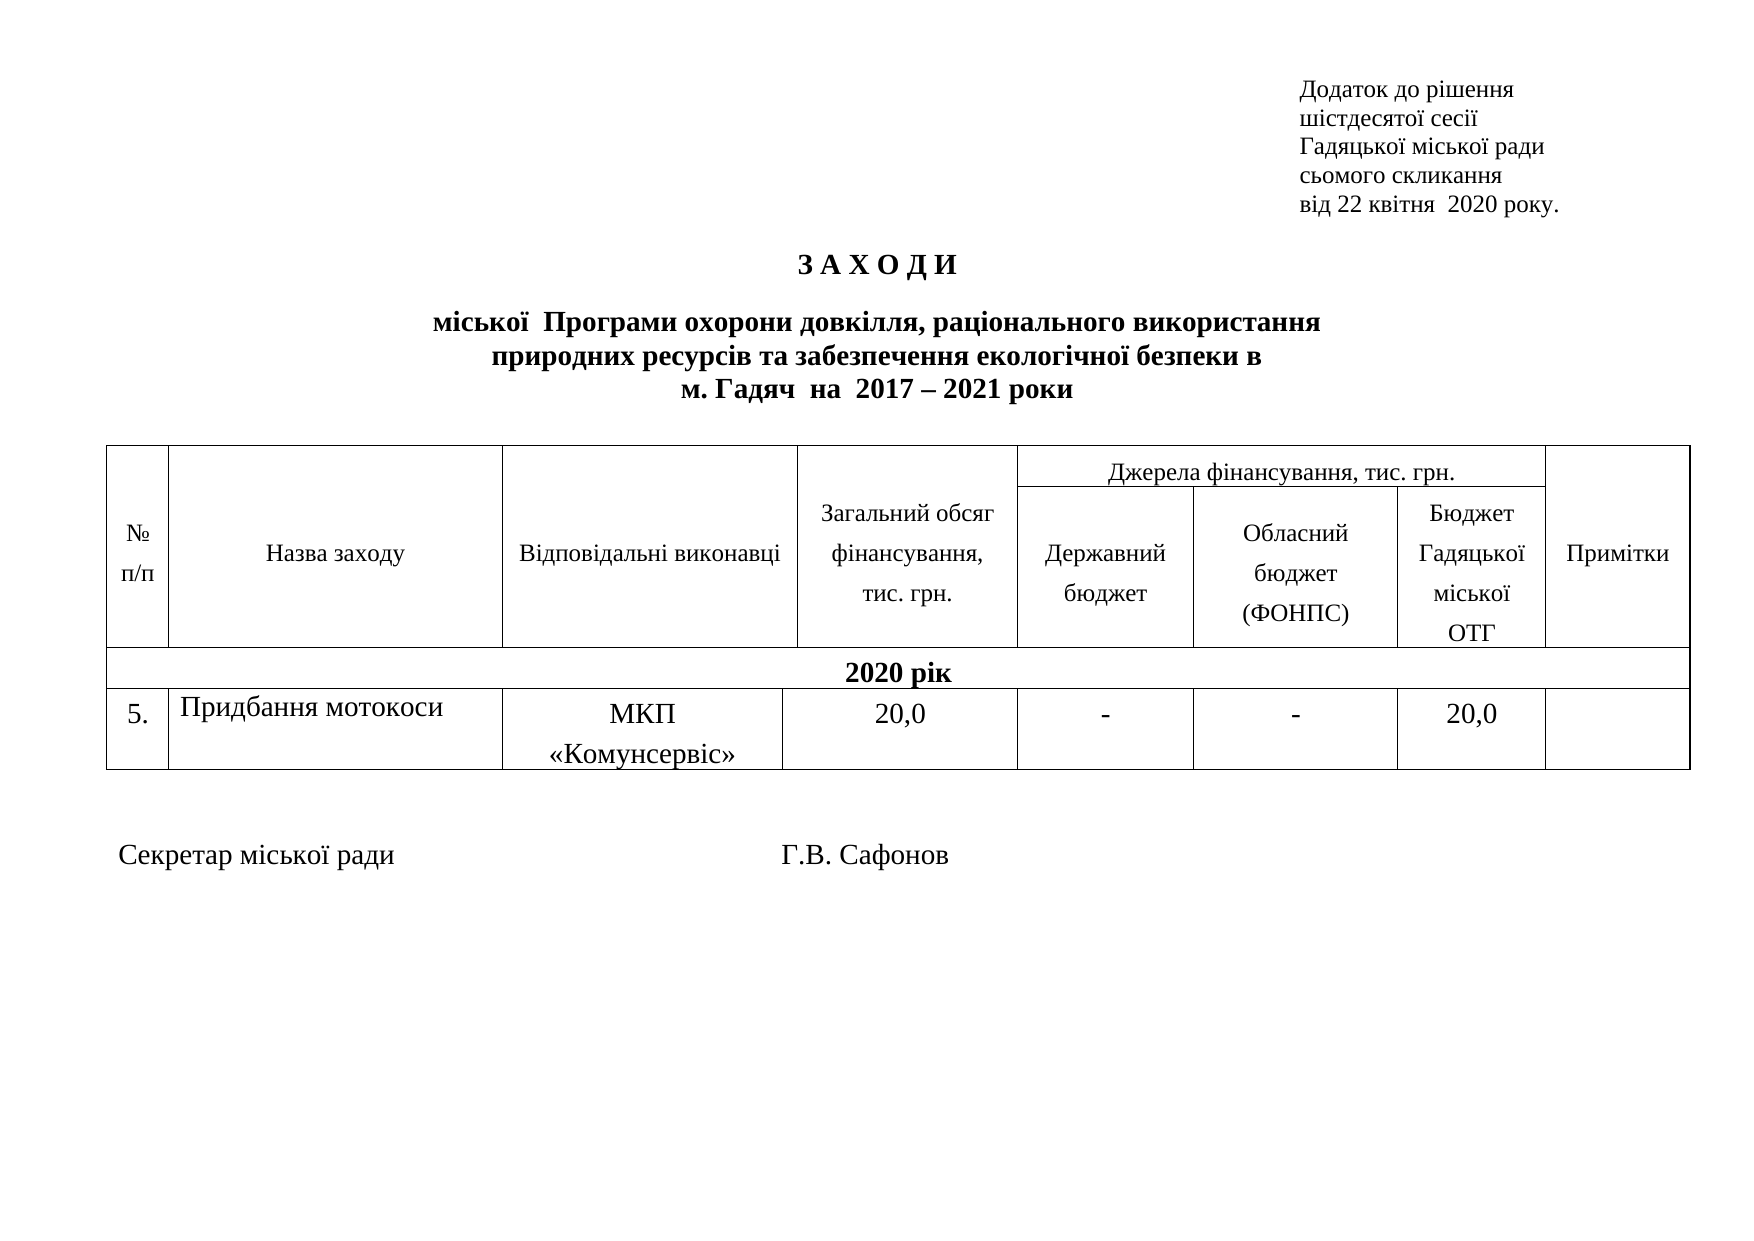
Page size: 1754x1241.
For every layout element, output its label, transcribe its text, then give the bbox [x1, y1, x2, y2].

table_cell - [1018, 689, 1193, 769]
table_header Назва заходу [169, 446, 502, 647]
table_cell 2020 рік [107, 648, 1689, 688]
table_cell [1546, 689, 1689, 769]
text З А Х О Д И [118, 241, 1636, 281]
table_cell Придбання мотокоси [169, 689, 502, 769]
table_cell Державний бюджет [1018, 487, 1193, 647]
table_cell 20,0 [1398, 689, 1545, 769]
text Гадяцької міської ради [118, 131, 1636, 160]
text Додаток до рішення [118, 74, 1636, 103]
table_header Джерела фінансування, тис. грн. [1018, 446, 1545, 486]
table_header Загальний обсяг фінансування, тис. грн. [798, 446, 1017, 647]
table_header Відповідальні виконавці [503, 446, 797, 647]
table_cell - [1194, 689, 1397, 769]
table_cell МКП «Комунсервіс» [503, 689, 782, 769]
table_cell Обласний бюджет (ФОНПС) [1194, 487, 1397, 647]
text шістдесятої сесії [118, 103, 1636, 131]
text сьомого скликання [118, 160, 1636, 189]
table_cell Бюджет Гадяцької міської ОТГ [1398, 487, 1545, 647]
table_header Примітки [1546, 446, 1689, 647]
text від 22 квітня 2020 року. [118, 189, 1636, 218]
table_cell 5. [107, 689, 168, 769]
table_header № п/п [107, 446, 168, 647]
table_cell 20,0 [783, 689, 1017, 769]
text міської Програми охорони довкілля, раціонального використання [118, 304, 1636, 338]
text природних ресурсів та забезпечення екологічної безпеки в [118, 338, 1636, 372]
text м. Гадяч на 2017 – 2021 роки [118, 372, 1636, 405]
text Секретар міської ради Г.В. Сафонов [118, 837, 1636, 871]
